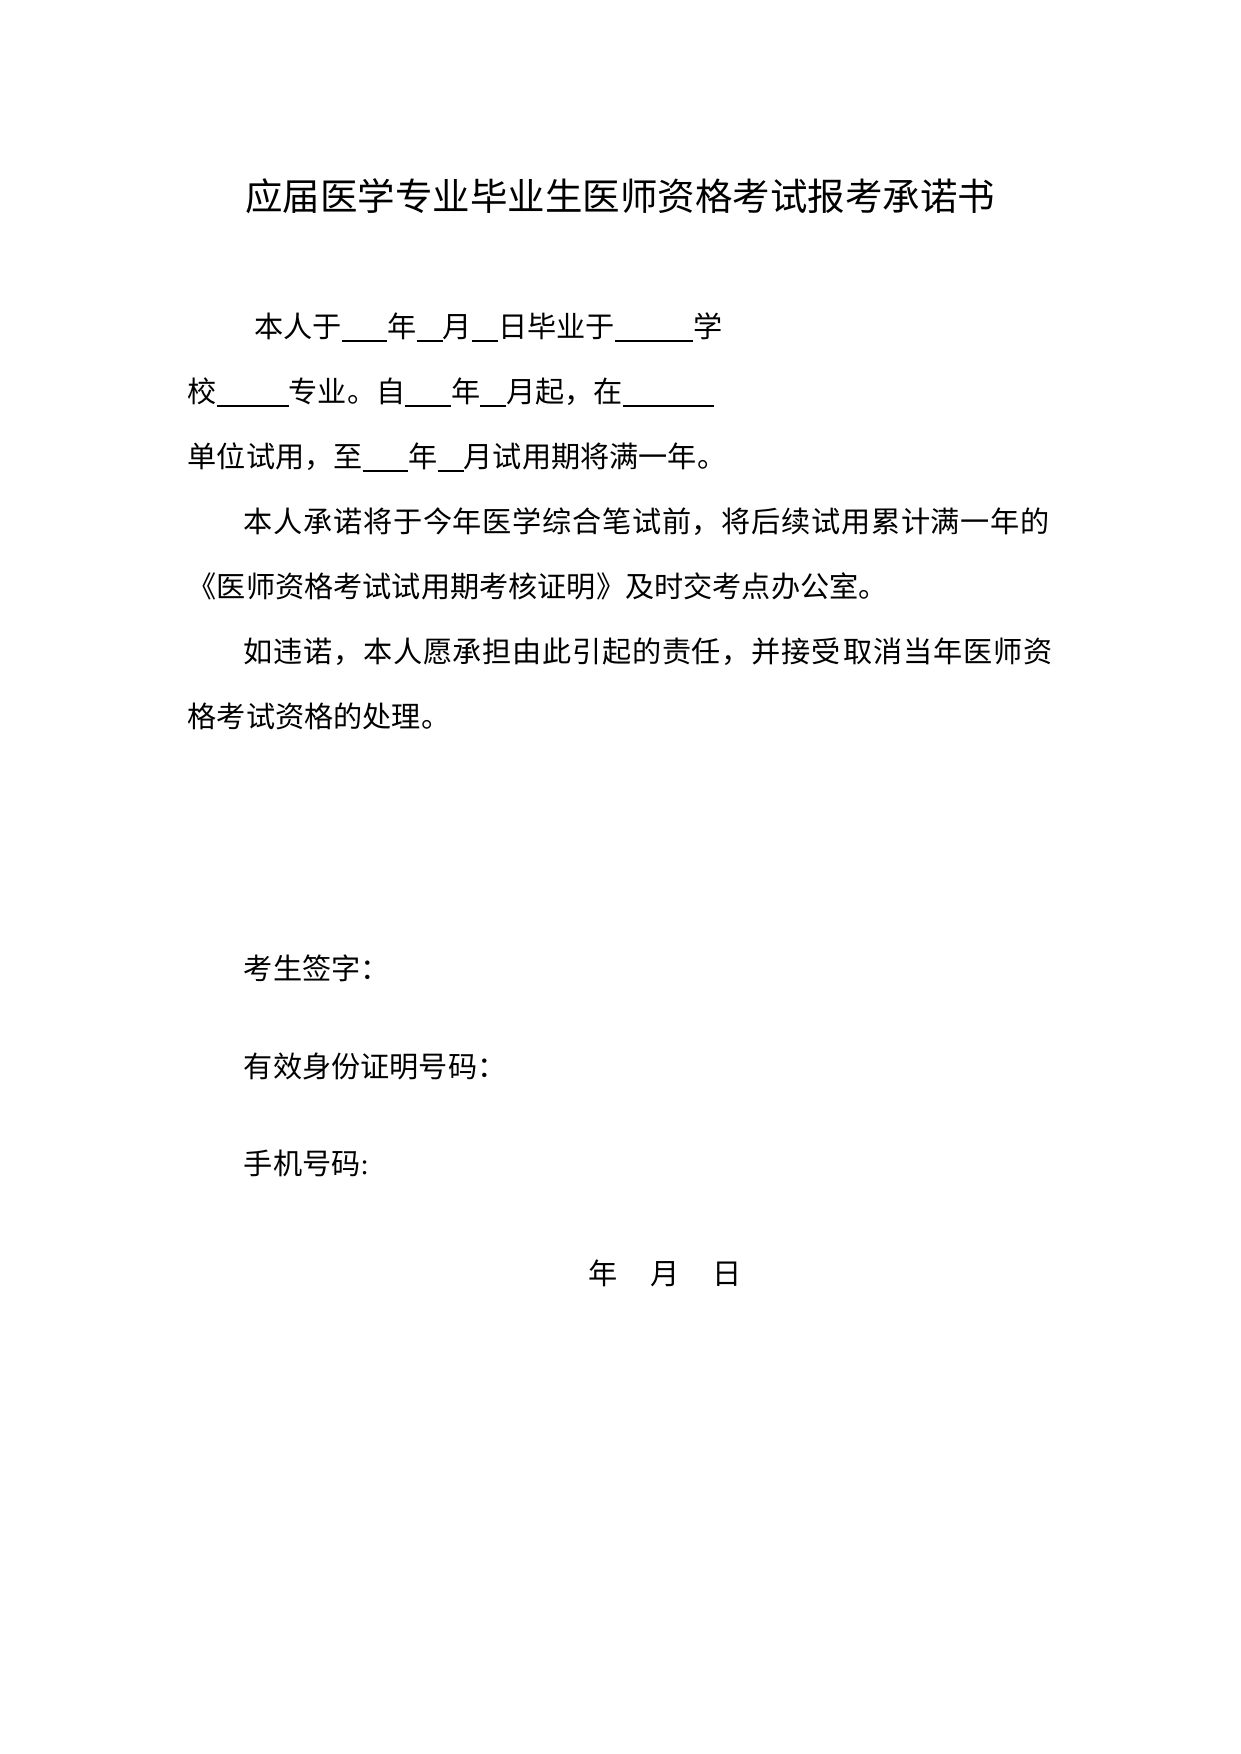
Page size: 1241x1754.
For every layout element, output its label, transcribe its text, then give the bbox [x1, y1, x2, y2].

text 考生签字： [187, 934, 1053, 999]
text 校 专业。自 年 月起，在 [187, 357, 1053, 422]
text 手机号码: [187, 1129, 1053, 1194]
text 如违诺，本人愿承担由此引起的责任，并接受取消当年医师资格考试资格的处理。 [187, 617, 1053, 747]
text 本人于 年 月 日毕业于 学 [254, 292, 1053, 357]
text 本人承诺将于今年医学综合笔试前，将后续试用累计满一年的《医师资格考试试用期考核证明》及时交考点办公室。 [187, 487, 1053, 617]
text 有效身份证明号码： [187, 1032, 1053, 1097]
text 应届医学专业毕业生医师资格考试报考承诺书 [187, 162, 1053, 227]
text 年 月 日 [187, 1239, 1053, 1304]
text 单位试用，至 年 月试用期将满一年。 [187, 422, 1053, 487]
